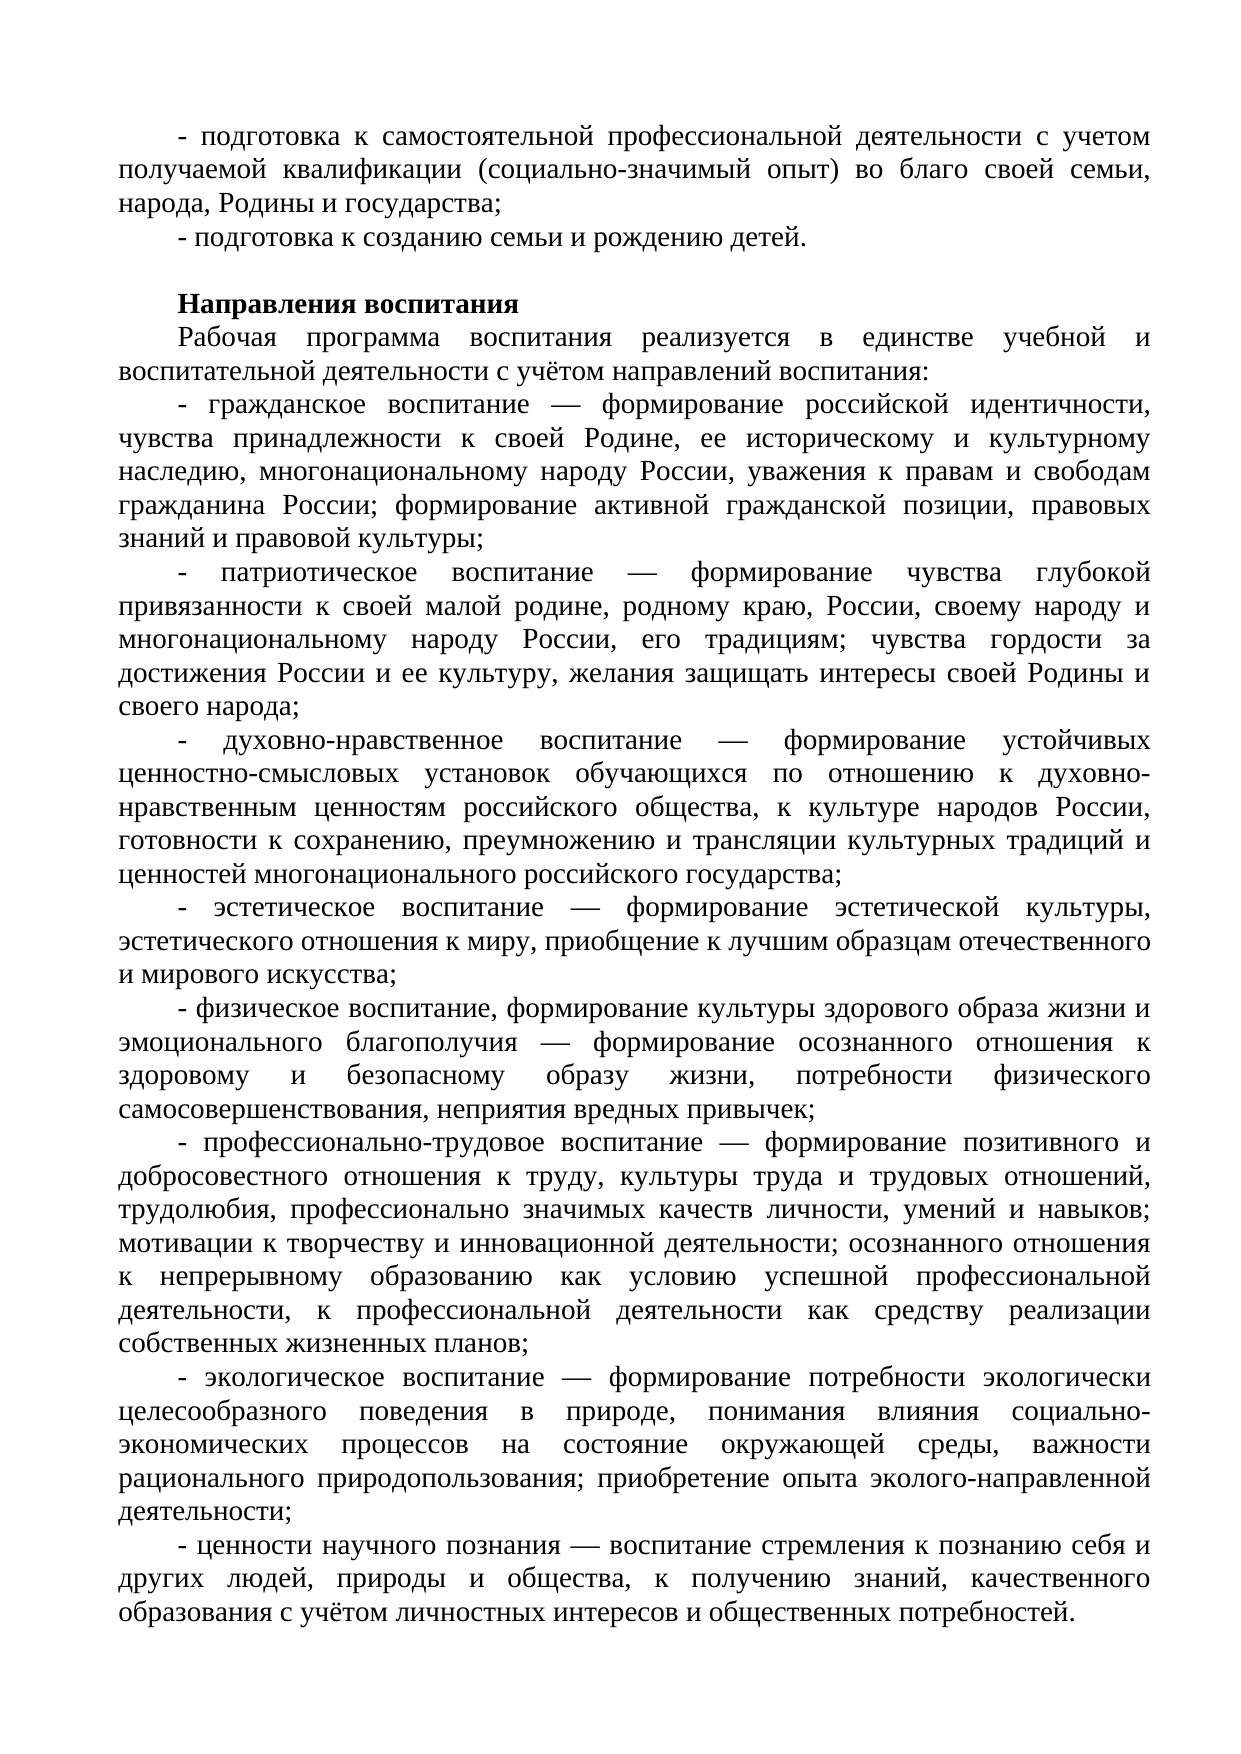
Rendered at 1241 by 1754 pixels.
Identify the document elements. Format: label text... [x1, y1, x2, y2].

text - физическое воспитание, формирование культуры здорового образа жизни и эмоционального благополучия — формирование осознанного отношения к здоровому и безопасному образу жизни, потребности физического самосовершенствования, неприятия вредных привычек; [118, 990, 1152, 1124]
text - профессионально-трудовое воспитание — формирование позитивного и добросовестного отношения к труду, культуры труда и трудовых отношений, трудолюбия, профессионально значимых качеств личности, умений и навыков; мотивации к творчеству и инновационной деятельности; осознанного отношения к непрерывному образованию как условию успешной профессиональной деятельности, к профессиональной деятельности как средству реализации собственных жизненных планов; [118, 1124, 1152, 1359]
text Направления воспитания [118, 286, 1152, 319]
text - ценности научного познания — воспитание стремления к познанию себя и других людей, природы и общества, к получению знаний, качественного образования с учётом личностных интересов и общественных потребностей. [118, 1527, 1152, 1627]
text - подготовка к самостоятельной профессиональной деятельности с учетом получаемой квалификации (социально-значимый опыт) во благо своей семьи, народа, Родины и государства; [118, 118, 1152, 219]
text - подготовка к созданию семьи и рождению детей. [118, 219, 1152, 252]
text - гражданское воспитание — формирование российской идентичности, чувства принадлежности к своей Родине, ее историческому и культурному наследию, многонациональному народу России, уважения к правам и свободам гражданина России; формирование активной гражданской позиции, правовых знаний и правовой культуры; [118, 386, 1152, 554]
text - эстетическое воспитание — формирование эстетической культуры, эстетического отношения к миру, приобщение к лучшим образцам отечественного и мирового искусства; [118, 889, 1152, 990]
text - патриотическое воспитание — формирование чувства глубокой привязанности к своей малой родине, родному краю, России, своему народу и многонациональному народу России, его традициям; чувства гордости за достижения России и ее культуру, желания защищать интересы своей Родины и своего народа; [118, 554, 1152, 722]
text Рабочая программа воспитания реализуется в единстве учебной и воспитательной деятельности с учётом направлений воспитания: [118, 319, 1152, 386]
text - духовно-нравственное воспитание — формирование устойчивых ценностно-смысловых установок обучающихся по отношению к духовно-нравственным ценностям российского общества, к культуре народов России, готовности к сохранению, преумножению и трансляции культурных традиций и ценностей многонационального российского государства; [118, 722, 1152, 889]
text - экологическое воспитание — формирование потребности экологически целесообразного поведения в природе, понимания влияния социально-экономических процессов на состояние окружающей среды, важности рационального природопользования; приобретение опыта эколого-направленной деятельности; [118, 1359, 1152, 1527]
